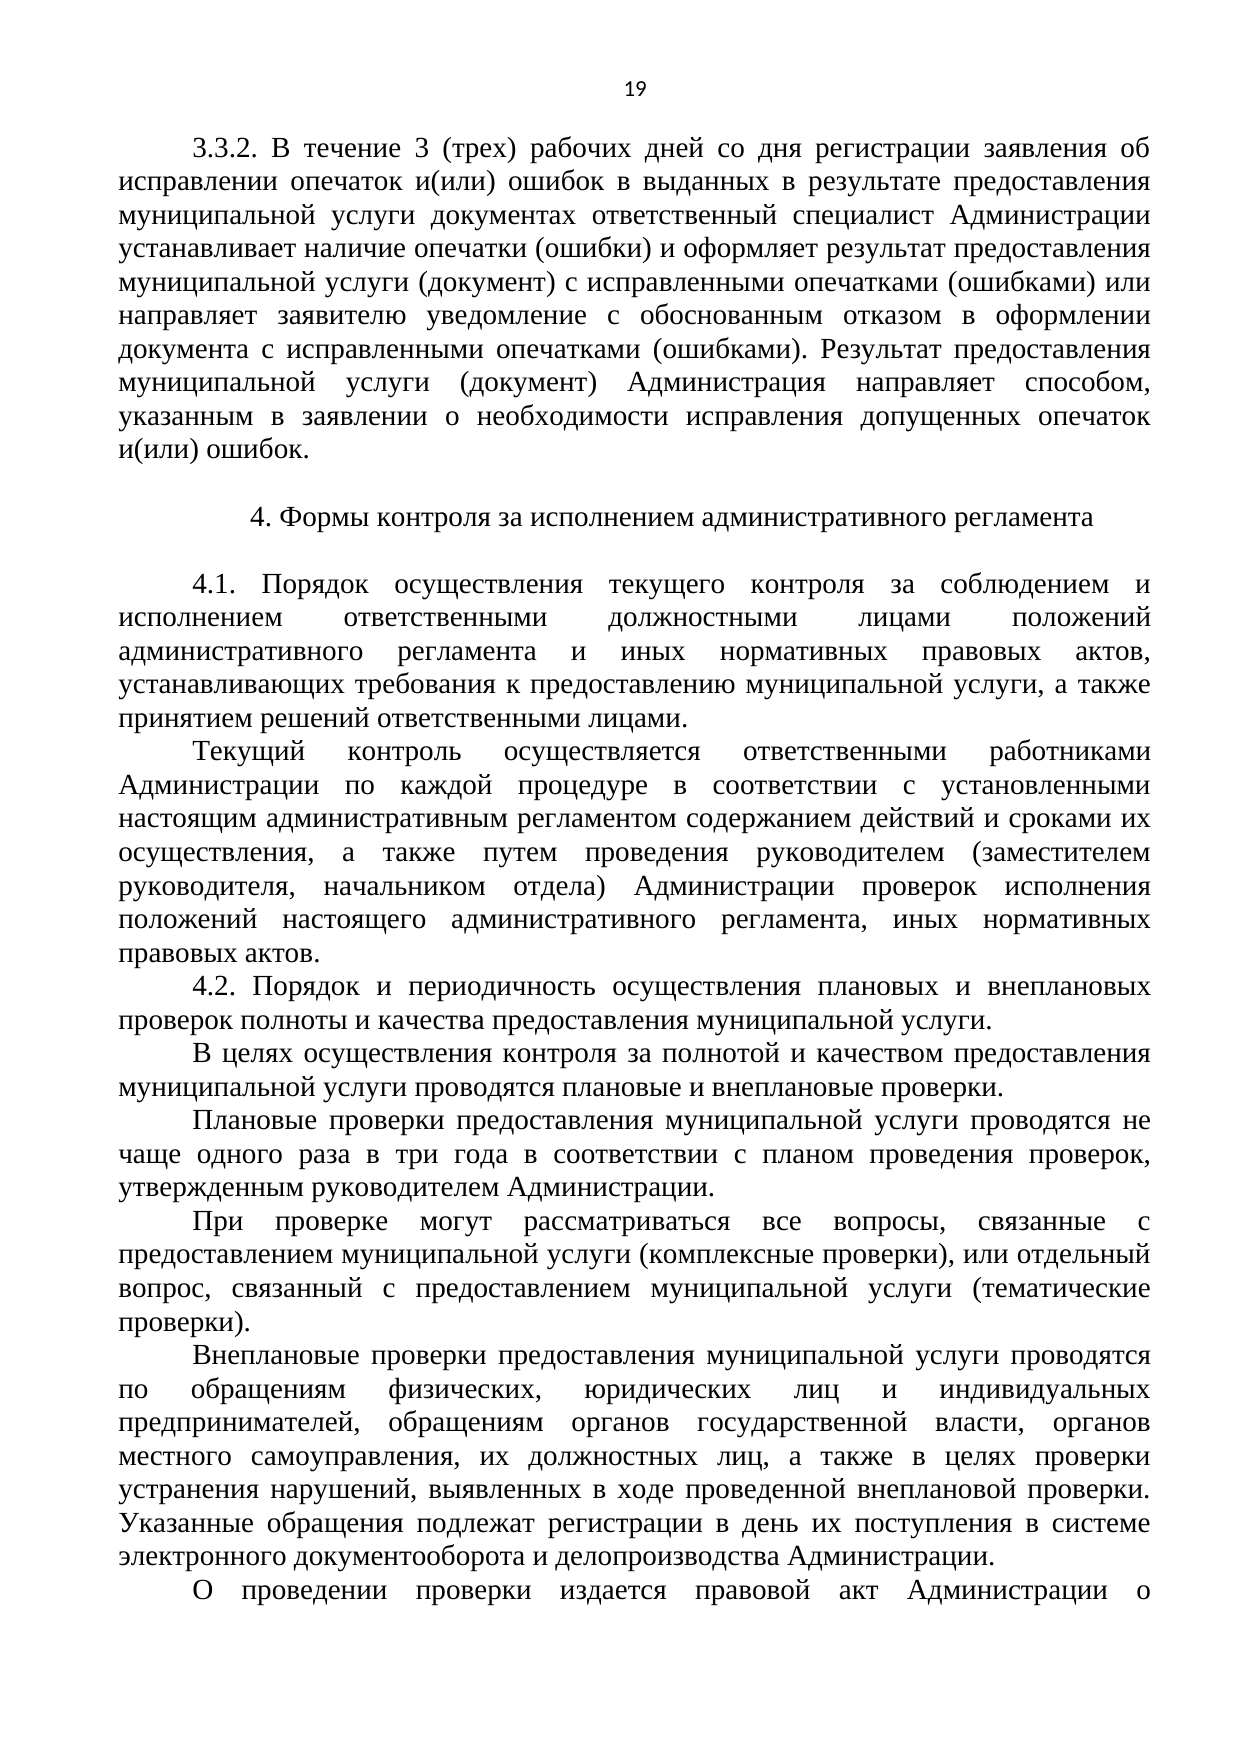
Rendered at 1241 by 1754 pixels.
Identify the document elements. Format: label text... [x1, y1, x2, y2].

text Текущий контроль осуществляется ответственными работниками Администрации по каждой процедуре в соответствии с установленными настоящим административным регламентом содержанием действий и сроками их осуществления, а также путем проведения руководителем (заместителем руководителя, начальником отдела) Администрации проверок исполнения положений настоящего административного регламента, иных нормативных правовых актов. [118, 733, 1152, 968]
text 3.3.2. В течение 3 (трех) рабочих дней со дня регистрации заявления об исправлении опечаток и(или) ошибок в выданных в результате предоставления муниципальной услуги документах ответственный специалист Администрации устанавливает наличие опечатки (ошибки) и оформляет результат предоставления муниципальной услуги (документ) с исправленными опечатками (ошибками) или направляет заявителю уведомление с обоснованным отказом в оформлении документа с исправленными опечатками (ошибками). Результат предоставления муниципальной услуги (документ) Администрация направляет способом, указанным в заявлении о необходимости исправления допущенных опечаток и(или) ошибок. [118, 130, 1152, 465]
text При проверке могут рассматриваться все вопросы, связанные с предоставлением муниципальной услуги (комплексные проверки), или отдельный вопрос, связанный с предоставлением муниципальной услуги (тематические проверки). [118, 1203, 1152, 1337]
text 4. Формы контроля за исполнением административного регламента [118, 499, 1152, 532]
text Внеплановые проверки предоставления муниципальной услуги проводятся по обращениям физических, юридических лиц и индивидуальных предпринимателей, обращениям органов государственной власти, органов местного самоуправления, их должностных лиц, а также в целях проверки устранения нарушений, выявленных в ходе проведенной внеплановой проверки. Указанные обращения подлежат регистрации в день их поступления в системе электронного документооборота и делопроизводства Администрации. [118, 1337, 1152, 1572]
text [118, 1572, 1152, 1606]
text Плановые проверки предоставления муниципальной услуги проводятся не чаще одного раза в три года в соответствии с планом проведения проверок, утвержденным руководителем Администрации. [118, 1102, 1152, 1203]
text 4.1. Порядок осуществления текущего контроля за соблюдением и исполнением ответственными должностными лицами положений административного регламента и иных нормативных правовых актов, устанавливающих требования к предоставлению муниципальной услуги, а также принятием решений ответственными лицами. [118, 566, 1152, 733]
text В целях осуществления контроля за полнотой и качеством предоставления муниципальной услуги проводятся плановые и внеплановые проверки. [118, 1035, 1152, 1102]
text 4.2. Порядок и периодичность осуществления плановых и внеплановых проверок полноты и качества предоставления муниципальной услуги. [118, 968, 1152, 1035]
